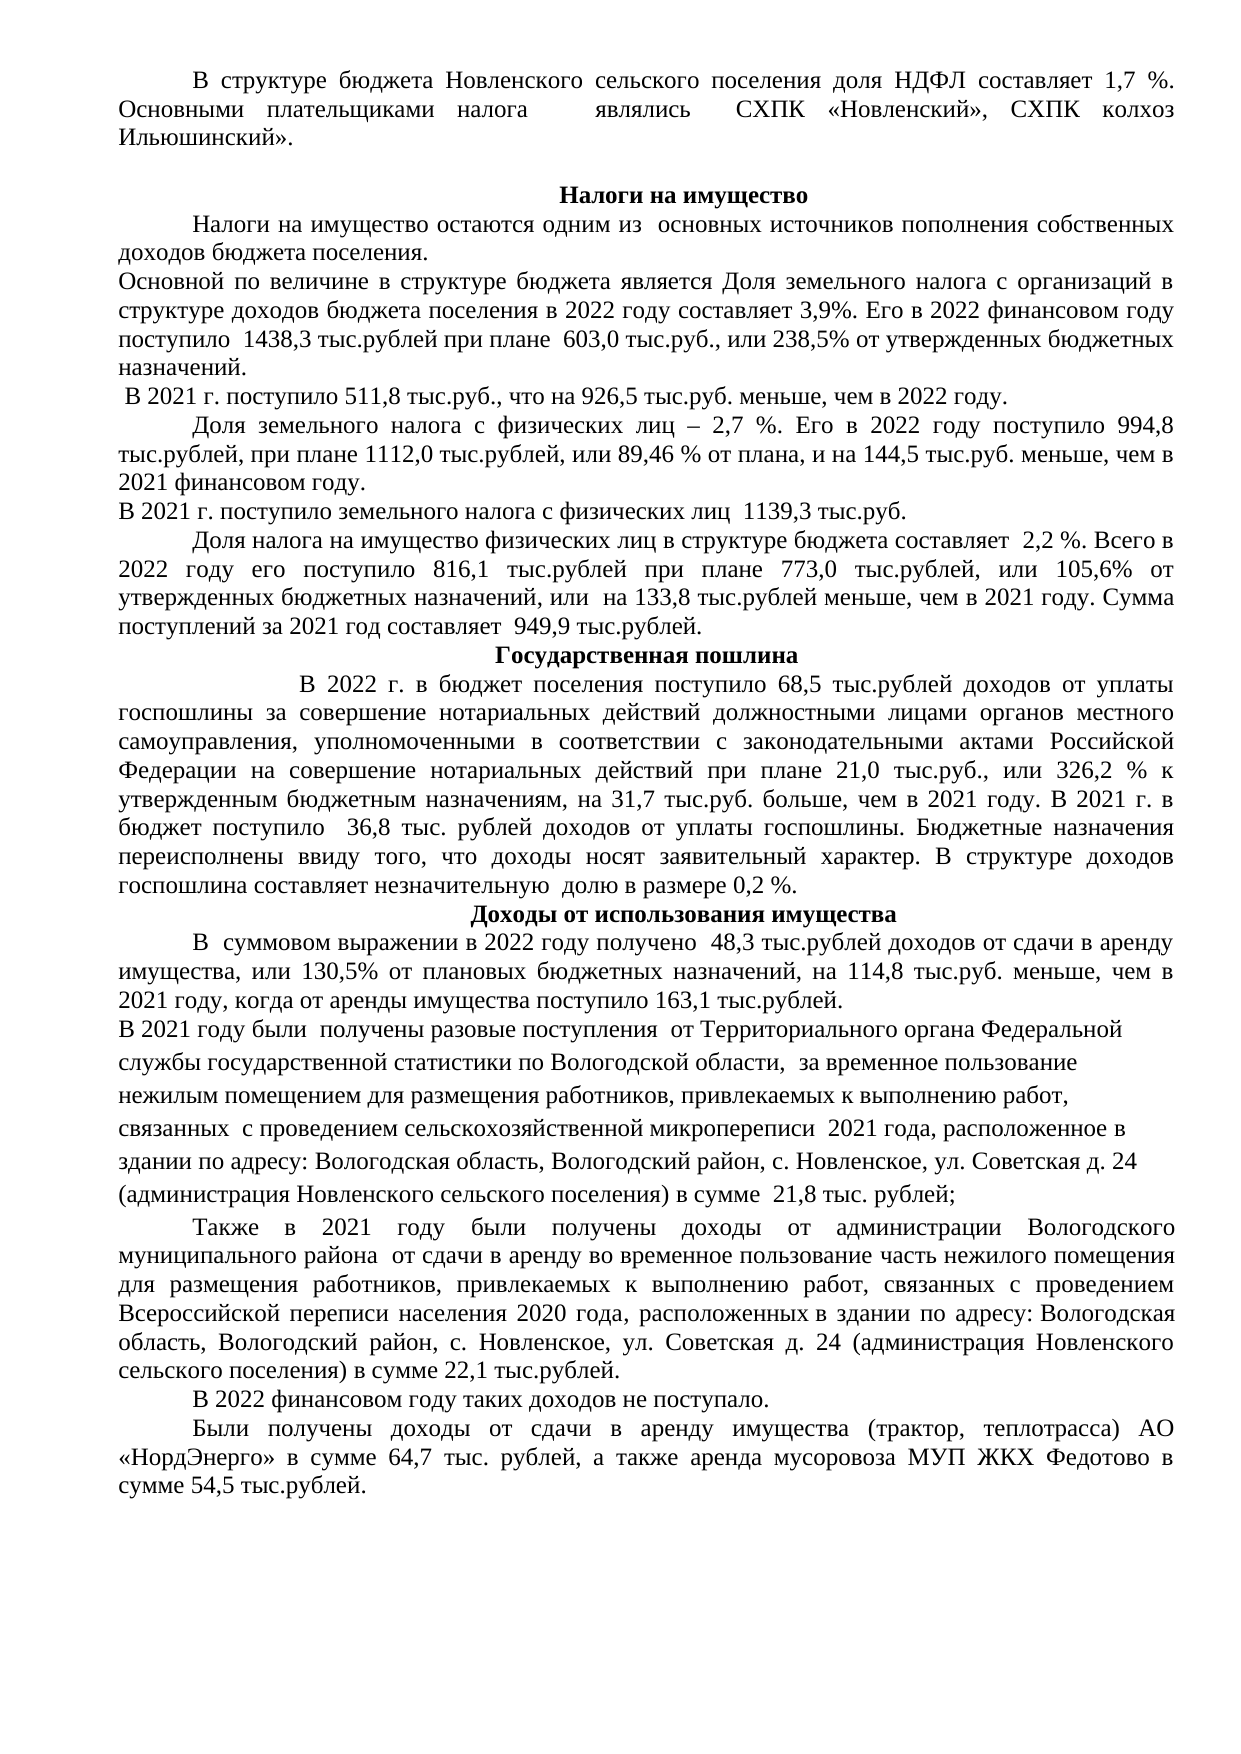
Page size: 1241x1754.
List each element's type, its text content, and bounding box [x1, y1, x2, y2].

text В 2022 г. в бюджет поселения поступило 68,5 тыс.рублей доходов от уплаты госпошлины за совершение нотариальных действий должностными лицами органов местного самоуправления, уполномоченными в соответствии с законодательными актами Российской Федерации на совершение нотариальных действий при плане 21,0 тыс.руб., или 326,2 % к утвержденным бюджетным назначениям, на 31,7 тыс.руб. больше, чем в 2021 году. В 2021 г. в бюджет поступило 36,8 тыс. рублей доходов от уплаты госпошлины. Бюджетные назначения переисполнены ввиду того, что доходы носят заявительный характер. В структуре доходов госпошлина составляет незначительную долю в размере 0,2 %. [118, 669, 1175, 899]
text В 2021 году были получены разовые поступления от Территориального органа Федеральной службы государственной статистики по Вологодской области, за временное пользование нежилым помещением для размещения работников, привлекаемых к выполнению работ, связанных с проведением сельскохозяйственной микропереписи 2021 года, расположенное в здании по адресу: Вологодская область, Вологодский район, с. Новленское, ул. Советская д. 24 (администрация Новленского сельского поселения) в сумме 21,8 тыс. рублей; [118, 1014, 1175, 1208]
text Доходы от использования имущества [118, 899, 1175, 927]
text Доля налога на имущество физических лиц в структуре бюджета составляет 2,2 %. Всего в 2022 году его поступило 816,1 тыс.рублей при плане 773,0 тыс.рублей, или 105,6% от утвержденных бюджетных назначений, или на 133,8 тыс.рублей меньше, чем в 2021 году. Сумма поступлений за 2021 год составляет 949,9 тыс.рублей. [118, 525, 1175, 640]
text Государственная пошлина [118, 640, 1175, 669]
text Также в 2021 году были получены доходы от администрации Вологодского муниципального района от сдачи в аренду во временное пользование часть нежилого помещения для размещения работников, привлекаемых к выполнению работ, связанных с проведением Всероссийской переписи населения 2020 года, расположенных в здании по адресу: Вологодская область, Вологодский район, с. Новленское, ул. Советская д. 24 (администрация Новленского сельского поселения) в сумме 22,1 тыс.рублей. [118, 1212, 1175, 1384]
text В 2021 г. поступило земельного налога с физических лиц 1139,3 тыс.руб. [118, 496, 1175, 525]
text Основной по величине в структуре бюджета является Доля земельного налога с организаций в структуре доходов бюджета поселения в 2022 году составляет 3,9%. Его в 2022 финансовом году поступило 1438,3 тыс.рублей при плане 603,0 тыс.руб., или 238,5% от утвержденных бюджетных назначений. [118, 266, 1175, 381]
text В суммовом выражении в 2022 году получено 48,3 тыс.рублей доходов от сдачи в аренду имущества, или 130,5% от плановых бюджетных назначений, на 114,8 тыс.руб. меньше, чем в 2021 году, когда от аренды имущества поступило 163,1 тыс.рублей. [118, 927, 1175, 1014]
text Налоги на имущество остаются одним из основных источников пополнения собственных доходов бюджета поселения. [118, 209, 1175, 266]
text Доля земельного налога с физических лиц – 2,7 %. Его в 2022 году поступило 994,8 тыс.рублей, при плане 1112,0 тыс.рублей, или 89,46 % от плана, и на 144,5 тыс.руб. меньше, чем в 2021 финансовом году. [118, 410, 1175, 496]
text В 2022 финансовом году таких доходов не поступало. [118, 1384, 1175, 1413]
text В структуре бюджета Новленского сельского поселения доля НДФЛ составляет 1,7 %. Основными плательщиками налога являлись СХПК «Новленский», СХПК колхоз Ильюшинский». [118, 65, 1175, 151]
text В 2021 г. поступило 511,8 тыс.руб., что на 926,5 тыс.руб. меньше, чем в 2022 году. [118, 381, 1175, 410]
text Были получены доходы от сдачи в аренду имущества (трактор, теплотрасса) АО «НордЭнерго» в сумме 64,7 тыс. рублей, а также аренда мусоровоза МУП ЖКХ Федотово в сумме 54,5 тыс.рублей. [118, 1413, 1175, 1499]
text Налоги на имущество [118, 180, 1175, 209]
